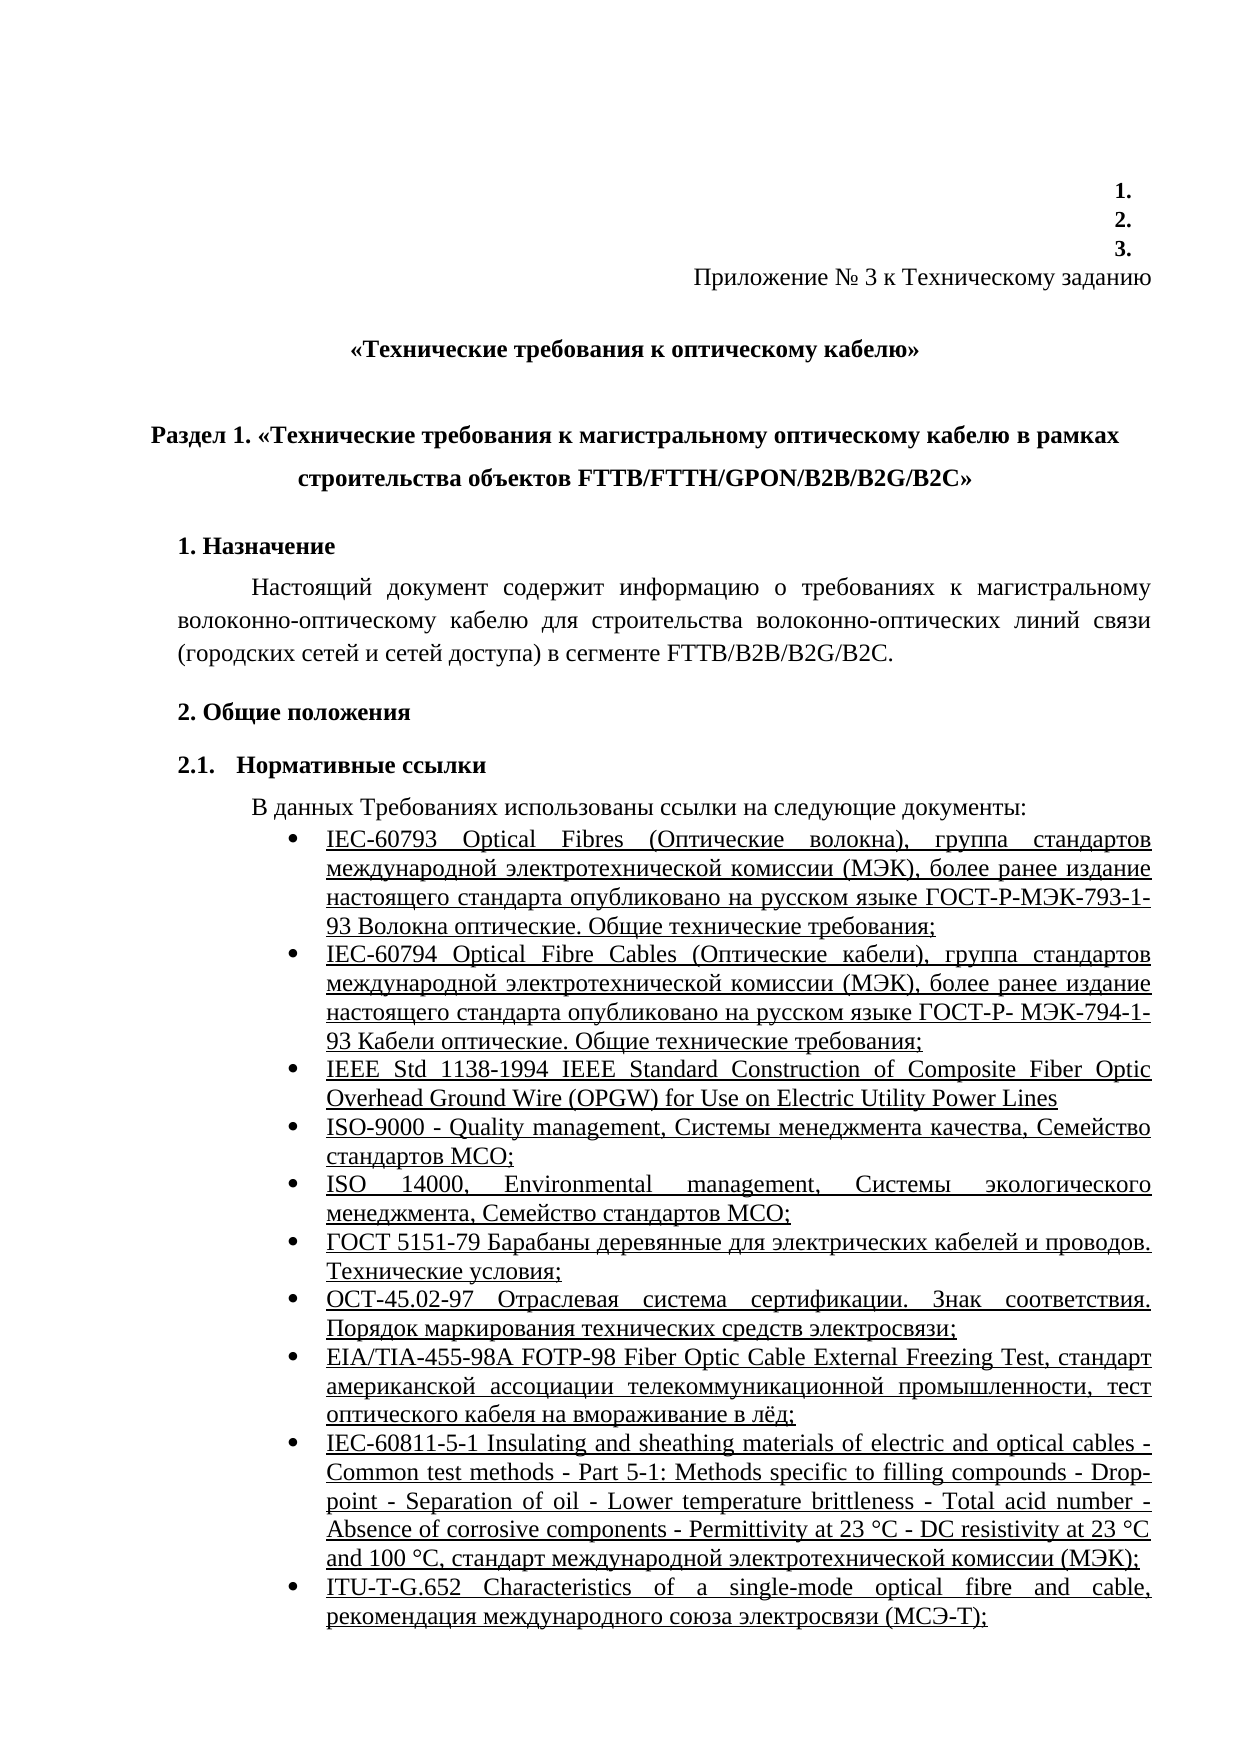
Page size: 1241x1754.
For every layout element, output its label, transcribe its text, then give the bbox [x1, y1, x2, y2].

text 2. Общие положения [177, 697, 1152, 725]
text Приложение № 3 к Техническому заданию [118, 262, 1152, 291]
text «Технические требования к оптическому кабелю» [118, 334, 1152, 362]
list ITU-T-G.652 Characteristics of a single-mode optical fibre and cable, рекомендация международного союза электросвязи (МСЭ-Т); [288, 1572, 1152, 1629]
text В данных Требованиях использованы ссылки на следующие документы: [177, 792, 1152, 820]
list IEC-60811-5-1 Insulating and sheathing materials of electric and optical cables - Common test methods - Part 5-1: Methods specific to filling compounds - Drop-point - Separation of oil - Lower temperature brittleness - Total acid number - Absence of corrosive components - Permittivity at 23 °C - DC resistivity at 23 °C and 100 °C, стандарт международной электротехнической комиссии (МЭК); [288, 1428, 1152, 1572]
list ISO 14000, Environmental management, Системы экологического менеджмента, Семейство стандартов МСО; [288, 1169, 1152, 1227]
list IEEE Std 1138-1994 IEEE Standard Construction of Composite Fiber Optic Overhead Ground Wire (OPGW) for Use on Electric Utility Power Lines [288, 1054, 1152, 1112]
text 1. Назначение [177, 531, 1152, 560]
list ГОСТ 5151-79 Барабаны деревянные для электрических кабелей и проводов. Технические условия; [288, 1227, 1152, 1284]
list Нормативные ссылки [177, 750, 1152, 779]
list IEC-60794 Optical Fibre Cables (Оптические кабели), группа стандартов международной электротехнической комиссии (МЭК), более ранее издание настоящего стандарта опубликовано на русском языке ГОСТ-Р- МЭК-794-1-93 Кабели оптические. Общие технические требования; [288, 939, 1152, 1054]
list IEC-60793 Optical Fibres (Оптические волокна), группа стандартов международной электротехнической комиссии (МЭК), более ранее издание настоящего стандарта опубликовано на русском языке ГОСТ-Р-МЭК-793-1-93 Волокна оптические. Общие технические требования; [288, 824, 1152, 939]
list ОСТ-45.02-97 Отраслевая система сертификации. Знак соответствия. Порядок маркирования технических средств электросвязи; [288, 1284, 1152, 1342]
list EIA/TIA-455-98A FOTP-98 Fiber Optic Cable External Freezing Test, стандарт американской ассоциации телекоммуникационной промышленности, тест оптического кабеля на вмораживание в лёд; [288, 1342, 1152, 1428]
text Раздел 1. «Технические требования к магистральному оптическому кабелю в рамках строительства объектов FTTB/FTTH/GPON/B2B/B2G/B2C» [118, 420, 1152, 492]
list ISO-9000 - Quality management, Системы менеджмента качества, Семейство стандартов МСО; [288, 1112, 1152, 1169]
text Настоящий документ содержит информацию о требованиях к магистральному волоконно-оптическому кабелю для строительства волоконно-оптических линий связи (городских сетей и сетей доступа) в сегменте FTTB/B2B/B2G/B2C. [177, 572, 1152, 667]
